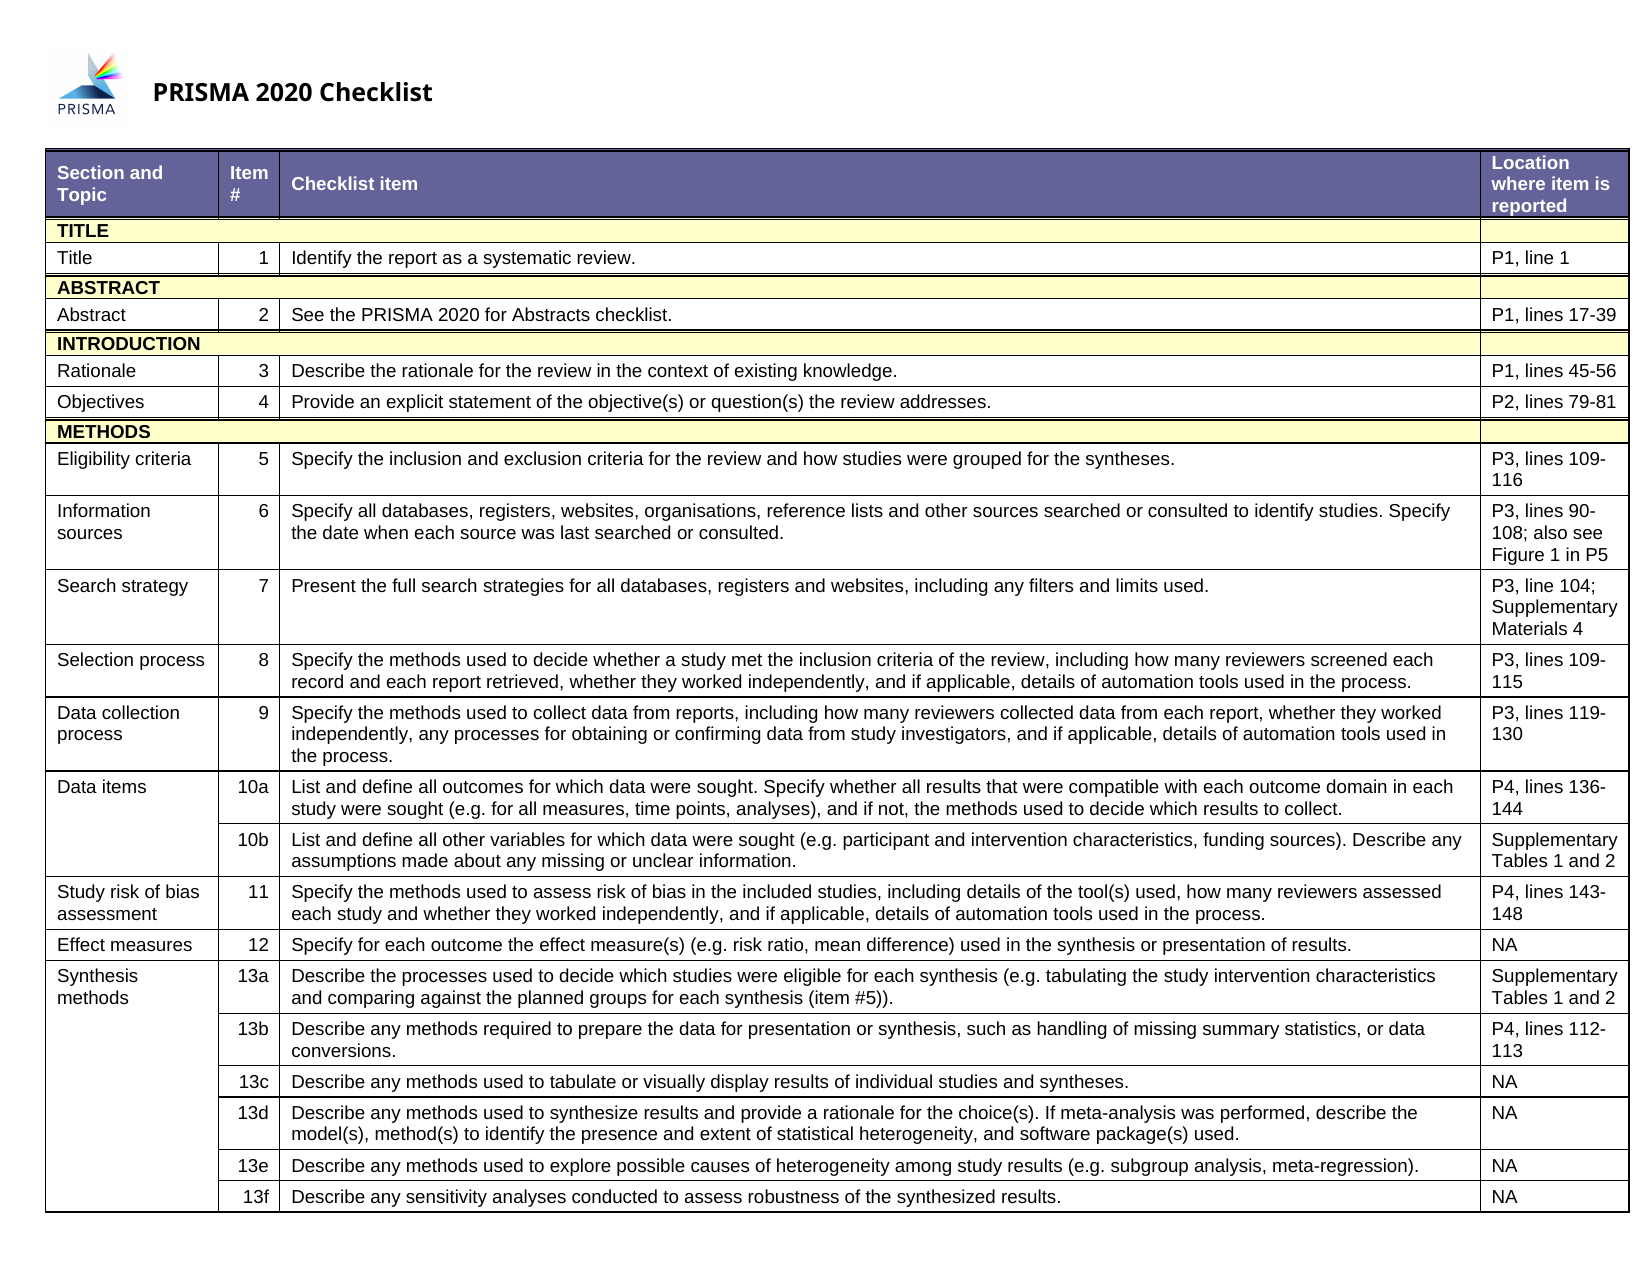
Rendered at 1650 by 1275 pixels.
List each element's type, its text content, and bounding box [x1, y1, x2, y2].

table_cell Describe the rationale for the review in the context of existing knowledge. [280, 356, 1480, 386]
table_cell Describe any methods used to synthesize results and provide a rationale for the choice(s). If meta-analysis was performed, describe the model(s), method(s) to identify the presence and extent of statistical heterogeneity, and software package(s) used. [280, 1098, 1480, 1149]
table_cell P1, lines 17-39 [1481, 299, 1628, 329]
table_cell 5 [219, 444, 279, 495]
table_cell P1, lines 45-56 [1481, 356, 1628, 386]
table_cell 4 [219, 387, 279, 417]
table_cell Supplementary Tables 1 and 2 [1481, 824, 1628, 876]
table_cell [1481, 220, 1628, 242]
table_cell NA [1481, 930, 1628, 960]
table_cell NA [1481, 1066, 1628, 1096]
table_cell Selection process [46, 645, 218, 696]
table_cell INTRODUCTION [46, 333, 1480, 354]
table_cell NA [1481, 1181, 1628, 1211]
table_cell 8 [219, 645, 279, 696]
table_cell P3, lines 109-115 [1481, 645, 1628, 696]
table_cell Supplementary Tables 1 and 2 [1481, 961, 1628, 1012]
table_cell 10b [219, 824, 279, 876]
table_cell See the PRISMA 2020 for Abstracts checklist. [280, 299, 1480, 329]
table_cell TITLE [46, 220, 1480, 242]
table_cell 13c [219, 1066, 279, 1096]
table_cell Describe the processes used to decide which studies were eligible for each synthesis (e.g. tabulating the study intervention characteristics and comparing against the planned groups for each synthesis (item #5)). [280, 961, 1480, 1012]
picture [45, 44, 131, 126]
table_cell Specify for each outcome the effect measure(s) (e.g. risk ratio, mean difference) used in the synthesis or presentation of results. [280, 930, 1480, 960]
table_cell NA [1481, 1098, 1628, 1149]
table_cell P1, line 1 [1481, 243, 1628, 273]
table_cell P3, line 104; Supplementary Materials 4 [1481, 570, 1628, 643]
table_header Item # [219, 152, 279, 216]
table_cell 1 [219, 243, 279, 273]
table_cell List and define all outcomes for which data were sought. Specify whether all results that were compatible with each outcome domain in each study were sought (e.g. for all measures, time points, analyses), and if not, the methods used to decide which results to collect. [280, 772, 1480, 823]
table_cell 11 [219, 877, 279, 928]
table_cell Abstract [46, 299, 218, 329]
table_cell Describe any sensitivity analyses conducted to assess robustness of the synthesized results. [280, 1181, 1480, 1211]
table_cell 13f [219, 1181, 279, 1211]
table_cell 10a [219, 772, 279, 823]
table_cell 13d [219, 1098, 279, 1149]
table_cell P3, lines 119-130 [1481, 698, 1628, 770]
table_cell METHODS [46, 421, 1480, 442]
table_cell 13e [219, 1150, 279, 1180]
table_cell 9 [219, 698, 279, 770]
table_cell Data items [46, 772, 218, 876]
table_cell 2 [219, 299, 279, 329]
table_cell List and define all other variables for which data were sought (e.g. participant and intervention characteristics, funding sources). Describe any assumptions made about any missing or unclear information. [280, 824, 1480, 876]
table_cell P2, lines 79-81 [1481, 387, 1628, 417]
table_cell Describe any methods required to prepare the data for presentation or synthesis, such as handling of missing summary statistics, or data conversions. [280, 1014, 1480, 1065]
table_cell 13b [219, 1014, 279, 1065]
table_cell 3 [219, 356, 279, 386]
table_cell Synthesis methods [46, 961, 218, 1211]
table_cell Information sources [46, 496, 218, 569]
table_cell Study risk of bias assessment [46, 877, 218, 928]
table_cell 13a [219, 961, 279, 1012]
table_cell Describe any methods used to explore possible causes of heterogeneity among study results (e.g. subgroup analysis, meta-regression). [280, 1150, 1480, 1180]
table_cell Specify the methods used to decide whether a study met the inclusion criteria of the review, including how many reviewers screened each record and each report retrieved, whether they worked independently, and if applicable, details of automation tools used in the process. [280, 645, 1480, 696]
table_cell P3, lines 109-116 [1481, 444, 1628, 495]
table_header Section and Topic [46, 152, 218, 216]
table_header Location where item is reported [1481, 152, 1628, 216]
table_cell Data collection process [46, 698, 218, 770]
table_header Checklist item [280, 152, 1480, 216]
table_cell Title [46, 243, 218, 273]
table_cell P3, lines 90-108; also see Figure 1 in P5 [1481, 496, 1628, 569]
table_cell 12 [219, 930, 279, 960]
table_cell Search strategy [46, 570, 218, 643]
table_cell Effect measures [46, 930, 218, 960]
table_cell Eligibility criteria [46, 444, 218, 495]
table_cell P4, lines 112-113 [1481, 1014, 1628, 1065]
table_cell Rationale [46, 356, 218, 386]
table_cell Objectives [46, 387, 218, 417]
table_cell [1481, 421, 1628, 442]
table_cell 6 [219, 496, 279, 569]
table_cell Describe any methods used to tabulate or visually display results of individual studies and syntheses. [280, 1066, 1480, 1096]
table_cell Specify all databases, registers, websites, organisations, reference lists and other sources searched or consulted to identify studies. Specify the date when each source was last searched or consulted. [280, 496, 1480, 569]
table_cell Specify the methods used to collect data from reports, including how many reviewers collected data from each report, whether they worked independently, any processes for obtaining or confirming data from study investigators, and if applicable, details of automation tools used in the process. [280, 698, 1480, 770]
table_cell P4, lines 136-144 [1481, 772, 1628, 823]
table_cell Specify the methods used to assess risk of bias in the included studies, including details of the tool(s) used, how many reviewers assessed each study and whether they worked independently, and if applicable, details of automation tools used in the process. [280, 877, 1480, 928]
table_cell Present the full search strategies for all databases, registers and websites, including any filters and limits used. [280, 570, 1480, 643]
table_cell Specify the inclusion and exclusion criteria for the review and how studies were grouped for the syntheses. [280, 444, 1480, 495]
table_cell ABSTRACT [46, 277, 1480, 298]
table_cell P4, lines 143-148 [1481, 877, 1628, 928]
table_cell 7 [219, 570, 279, 643]
table_cell Identify the report as a systematic review. [280, 243, 1480, 273]
table_cell NA [1481, 1150, 1628, 1180]
table_cell [1481, 333, 1628, 354]
table_cell Provide an explicit statement of the objective(s) or question(s) the review addresses. [280, 387, 1480, 417]
table_cell [1481, 277, 1628, 298]
